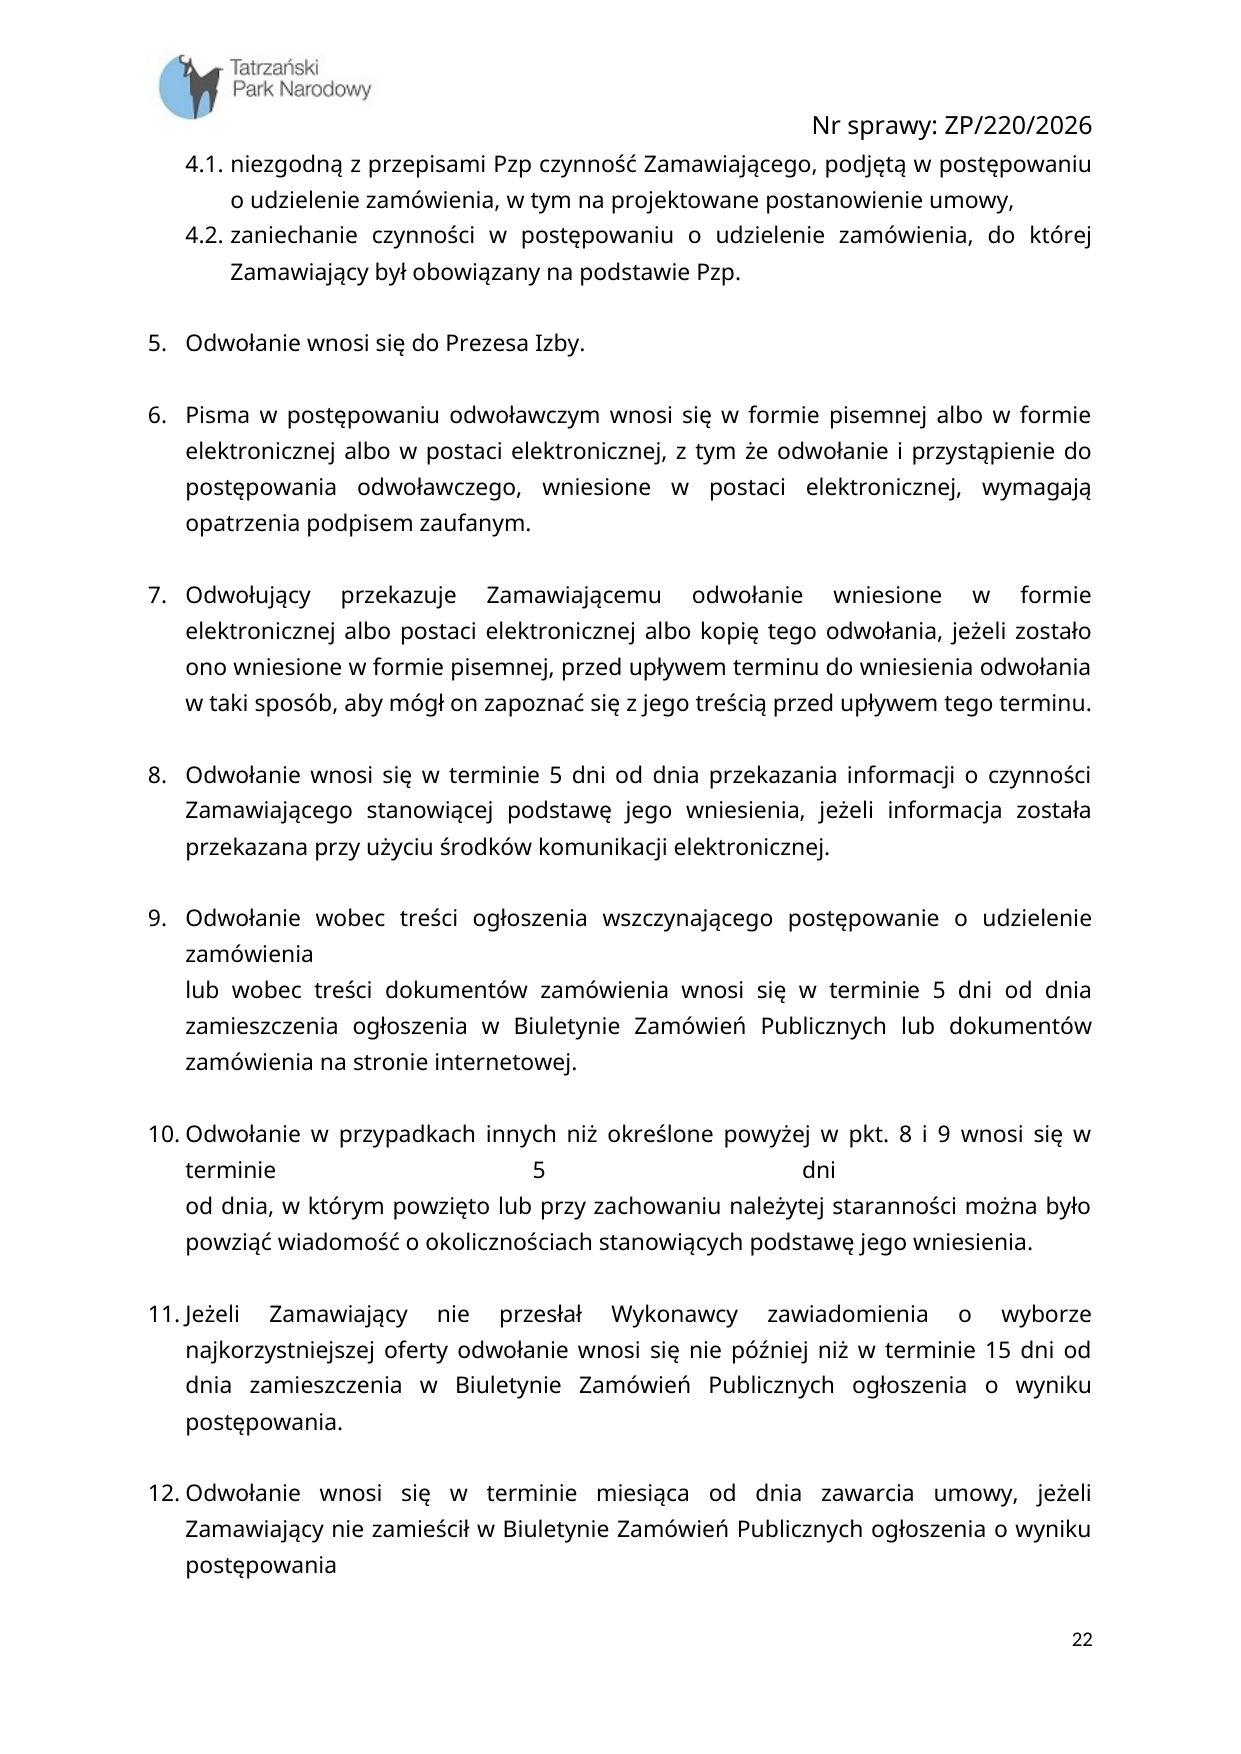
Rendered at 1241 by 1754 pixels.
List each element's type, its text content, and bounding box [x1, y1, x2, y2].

list Odwołujący przekazuje Zamawiającemu odwołanie wniesione w formie elektronicznej albo postaci elektronicznej albo kopię tego odwołania, jeżeli zostało ono wniesione w formie pisemnej, przed upływem terminu do wniesienia odwołania w taki sposób, aby mógł on zapoznać się z jego treścią przed upływem tego terminu. [148, 579, 1093, 718]
list zaniechanie czynności w postępowaniu o udzielenie zamówienia, do której Zamawiający był obowiązany na podstawie Pzp. [185, 219, 1093, 287]
list Odwołanie wnosi się w terminie miesiąca od dnia zawarcia umowy, jeżeli Zamawiający nie zamieścił w Biuletynie Zamówień Publicznych ogłoszenia o wyniku postępowania [148, 1477, 1093, 1580]
list Odwołanie wobec treści ogłoszenia wszczynającego postępowanie o udzielenie zamówienia lub wobec treści dokumentów zamówienia wnosi się w terminie 5 dni od dnia zamieszczenia ogłoszenia w Biuletynie Zamówień Publicznych lub dokumentów zamówienia na stronie internetowej. [148, 902, 1093, 1077]
list Jeżeli Zamawiający nie przesłał Wykonawcy zawiadomienia o wyborze najkorzystniejszej oferty odwołanie wnosi się nie później niż w terminie 15 dni od dnia zamieszczenia w Biuletynie Zamówień Publicznych ogłoszenia o wyniku postępowania. [148, 1298, 1093, 1437]
list Odwołanie w przypadkach innych niż określone powyżej w pkt. 8 i 9 wnosi się w terminie 5 dni od dnia, w którym powzięto lub przy zachowaniu należytej staranności można było powziąć wiadomość o okolicznościach stanowiących podstawę jego wniesienia. [148, 1118, 1093, 1257]
list Odwołanie wnosi się w terminie 5 dni od dnia przekazania informacji o czynności Zamawiającego stanowiącej podstawę jego wniesienia, jeżeli informacja została przekazana przy użyciu środków komunikacji elektronicznej. [148, 758, 1093, 862]
list Pisma w postępowaniu odwoławczym wnosi się w formie pisemnej albo w formie elektronicznej albo w postaci elektronicznej, z tym że odwołanie i przystąpienie do postępowania odwoławczego, wniesione w postaci elektronicznej, wymagają opatrzenia podpisem zaufanym. [148, 399, 1093, 538]
picture [125, 9, 408, 146]
list niezgodną z przepisami Pzp czynność Zamawiającego, podjętą w postępowaniu o udzielenie zamówienia, w tym na projektowane postanowienie umowy, [185, 148, 1093, 215]
list Odwołanie wnosi się do Prezesa Izby. [148, 327, 1093, 358]
